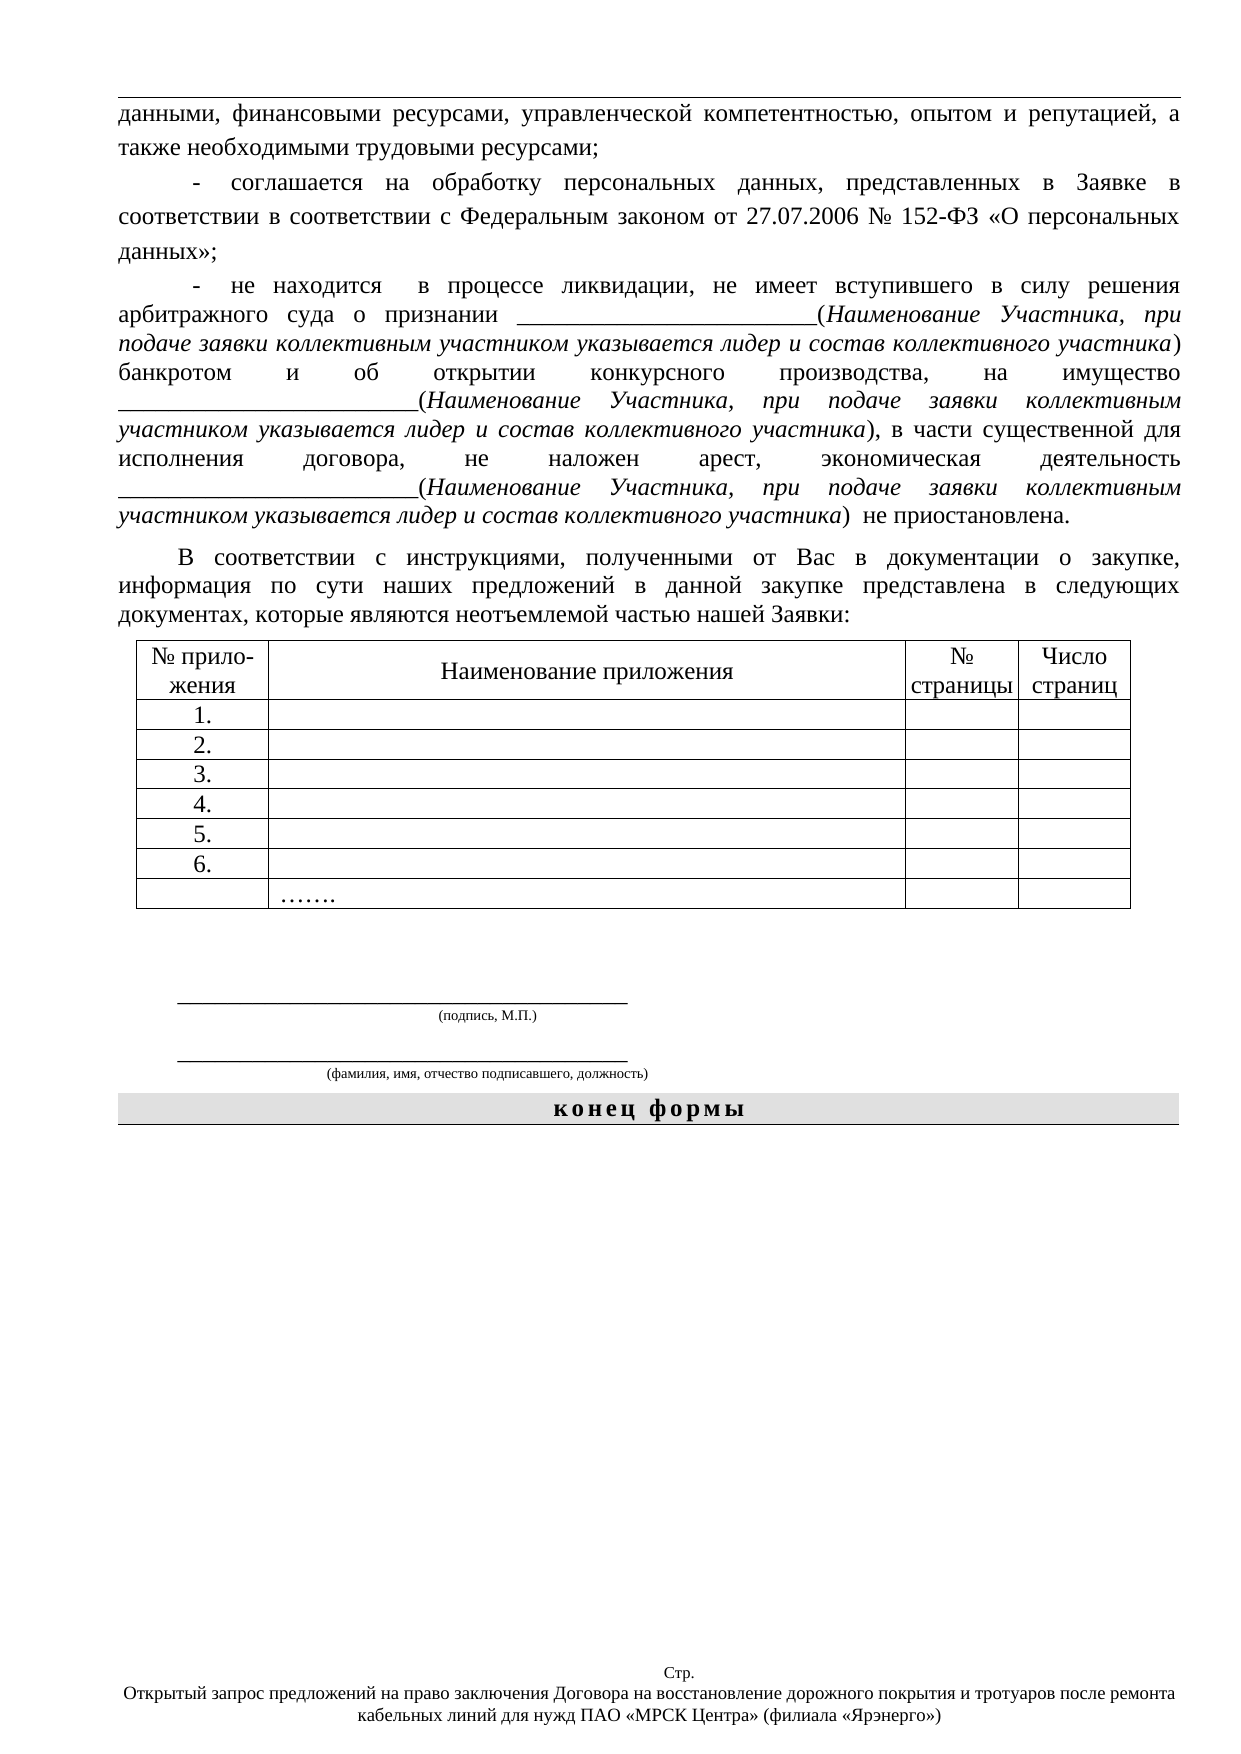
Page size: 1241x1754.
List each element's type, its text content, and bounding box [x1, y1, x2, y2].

table_cell [906, 700, 1018, 729]
text (фамилия, имя, отчество подписавшего, должность) [118, 1065, 797, 1093]
table_header № страницы [906, 641, 1018, 699]
table_cell [906, 819, 1018, 848]
table_cell 2. [137, 730, 268, 758]
table_cell [1019, 879, 1130, 907]
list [118, 98, 1181, 161]
text ____________________________________ [118, 978, 1181, 1007]
table_cell [906, 789, 1018, 818]
table_cell 3. [137, 760, 268, 788]
table_cell [269, 819, 905, 848]
table_cell 1. [137, 700, 268, 729]
text ____________________________________ [118, 1036, 1181, 1065]
table_cell [906, 849, 1018, 878]
table_cell [269, 730, 905, 758]
table_cell [1019, 849, 1130, 878]
table_cell [1019, 760, 1130, 788]
table_cell [269, 760, 905, 788]
list соглашается на обработку персональных данных, представленных в Заявке в соответствии в соответствии с Федеральным законом от 27.07.2006 № 152-ФЗ «О персональных данных»; [118, 167, 1181, 265]
table_cell [906, 730, 1018, 758]
table_cell [906, 879, 1018, 907]
list не находится в процессе ликвидации, не имеет вступившего в силу решения арбитражного суда о признании ________________________(Наименование Участника, при подаче заявки коллективным участником указывается лидер и состав коллективного участника) банкротом и об открытии конкурсного производства, на имущество ________________________(Наименование Участника, при подаче заявки коллективным участником указывается лидер и состав коллективного участника), в части существенной для исполнения договора, не наложен арест, экономическая деятельность ________________________(Наименование Участника, при подаче заявки коллективным участником указывается лидер и состав коллективного участника) не приостановлена. [118, 270, 1181, 529]
table_cell [1019, 789, 1130, 818]
table_cell [1019, 730, 1130, 758]
table_header Число страниц [1019, 641, 1130, 699]
table_header № прило-жения [137, 641, 268, 699]
table_cell [137, 879, 268, 907]
text В соответствии с инструкциями, полученными от Вас в документации о закупке, информация по сути наших предложений в данной закупке представлена в следующих документах, которые являются неотъемлемой частью нашей Заявки: [118, 542, 1181, 628]
table_cell 6. [137, 849, 268, 878]
table_cell 5. [137, 819, 268, 848]
table_cell [1019, 700, 1130, 729]
table_cell [269, 700, 905, 729]
text конец формы [118, 1093, 1179, 1124]
table_cell 4. [137, 789, 268, 818]
table_cell [1019, 819, 1130, 848]
table_cell ……. [269, 879, 905, 907]
table_cell [269, 789, 905, 818]
table_cell [906, 760, 1018, 788]
table_cell [269, 849, 905, 878]
text (подпись, М.П.) [118, 1007, 797, 1036]
table_header Наименование приложения [269, 641, 905, 699]
